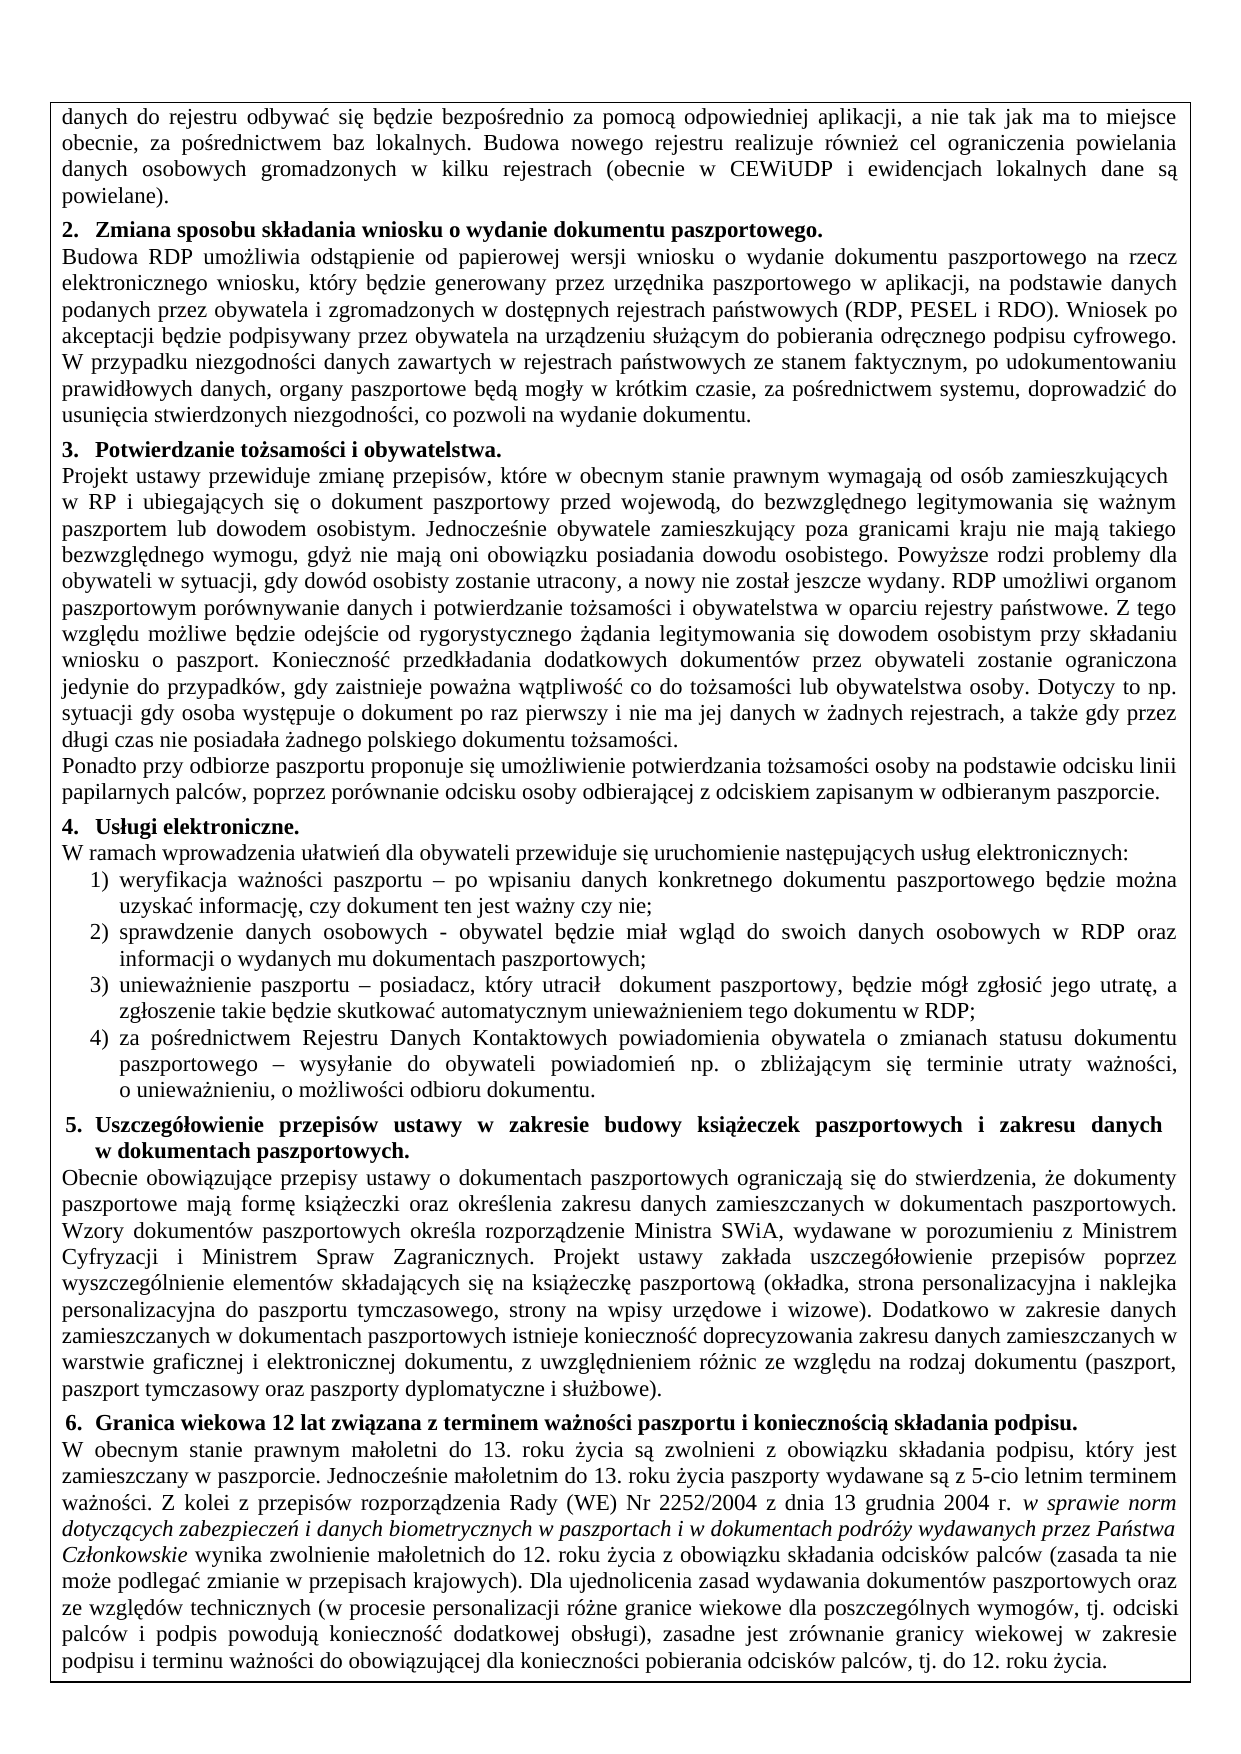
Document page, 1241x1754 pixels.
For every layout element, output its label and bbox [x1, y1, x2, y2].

table_cell [51, 103, 1190, 1681]
